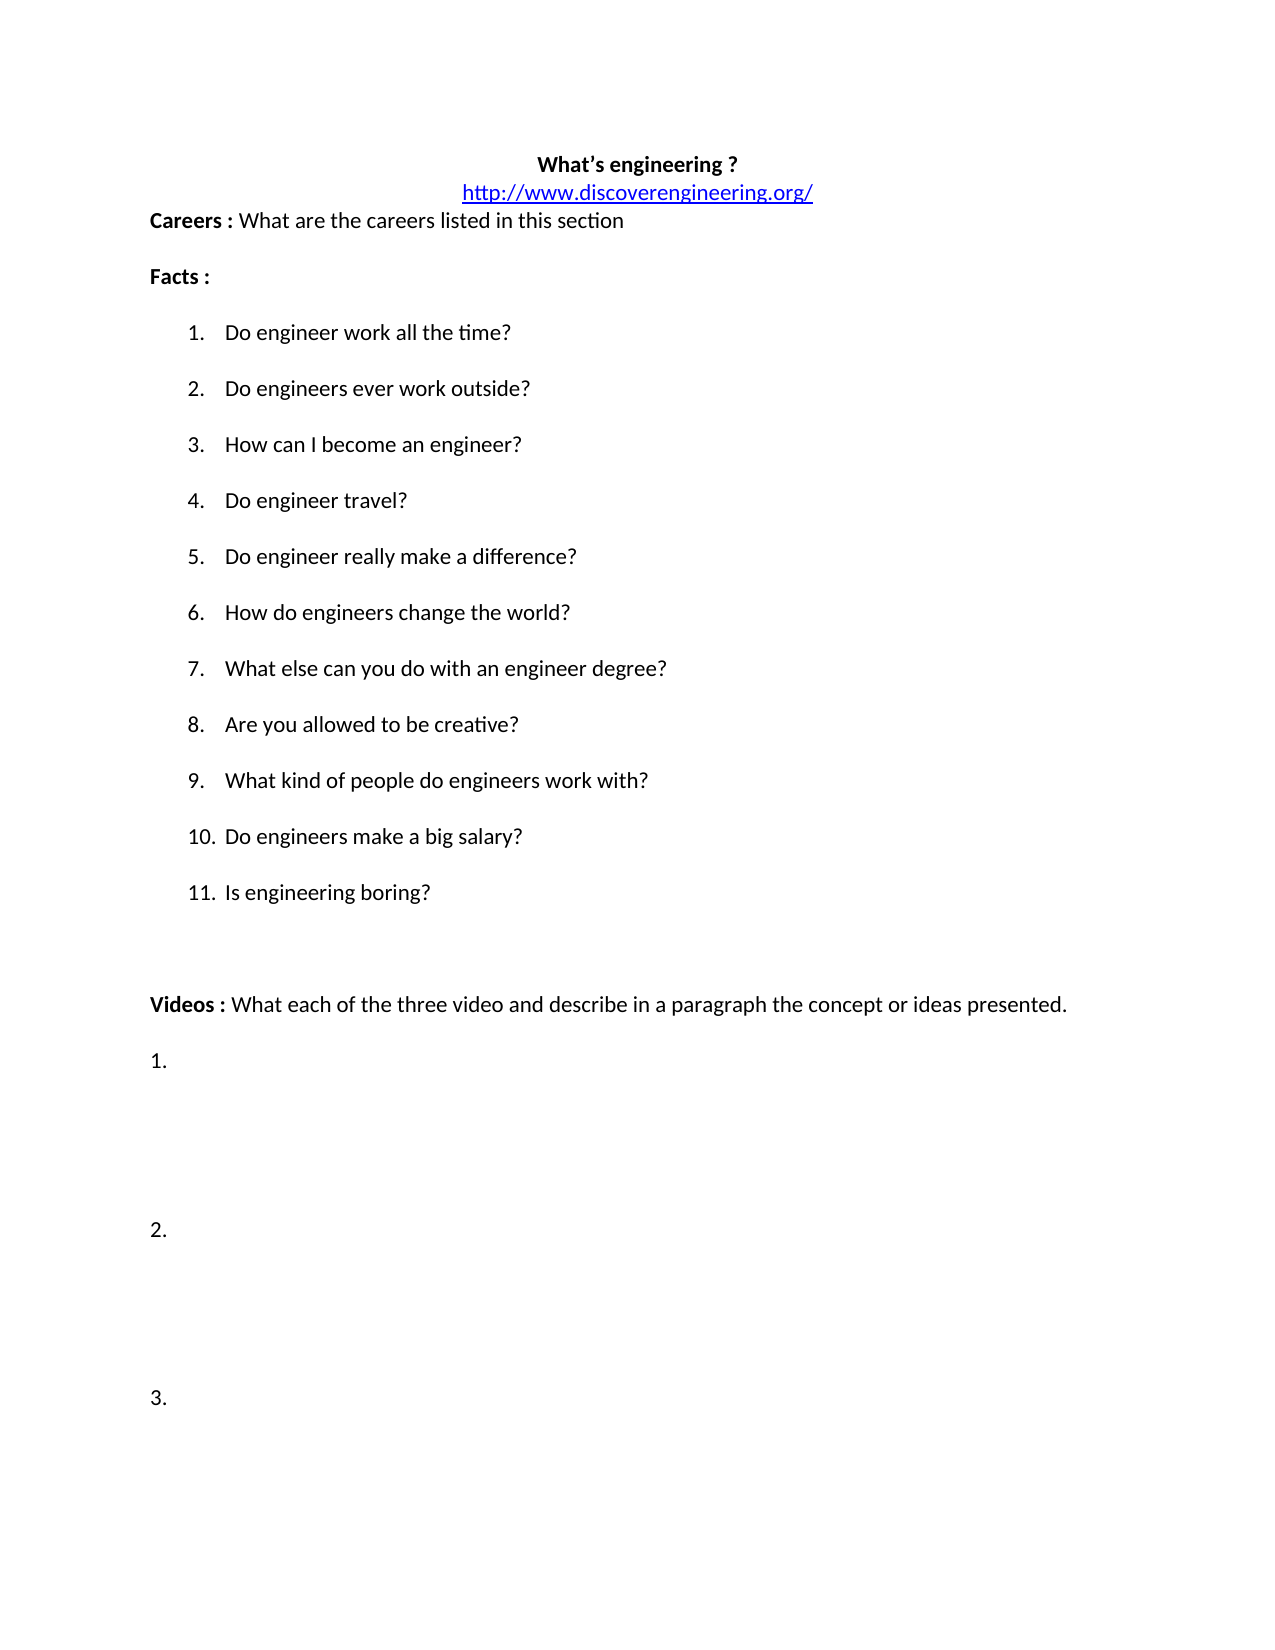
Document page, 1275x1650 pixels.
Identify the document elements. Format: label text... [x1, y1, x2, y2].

list What kind of people do engineers work with? [187, 766, 1125, 794]
text Videos : What each of the three video and describe in a paragraph the concept or ideas presented. [150, 991, 1125, 1019]
text Facts : [150, 262, 1125, 290]
list How do engineers change the world? [187, 598, 1125, 626]
list Do engineer really make a difference? [187, 542, 1125, 570]
text http://www.discoverengineering.org/ [150, 178, 1125, 206]
text 3. [150, 1383, 1125, 1411]
list Do engineers make a big salary? [187, 822, 1125, 851]
list Do engineer work all the time? [187, 318, 1125, 346]
text Careers : What are the careers listed in this section [150, 206, 1125, 234]
text What’s engineering ? [150, 150, 1125, 178]
text 1. [150, 1047, 1125, 1075]
list What else can you do with an engineer degree? [187, 654, 1125, 682]
list Are you allowed to be creative? [187, 710, 1125, 738]
list Is engineering boring? [187, 878, 1125, 907]
text 2. [150, 1215, 1125, 1243]
list How can I become an engineer? [187, 430, 1125, 458]
list Do engineers ever work outside? [187, 374, 1125, 402]
list Do engineer travel? [187, 486, 1125, 514]
